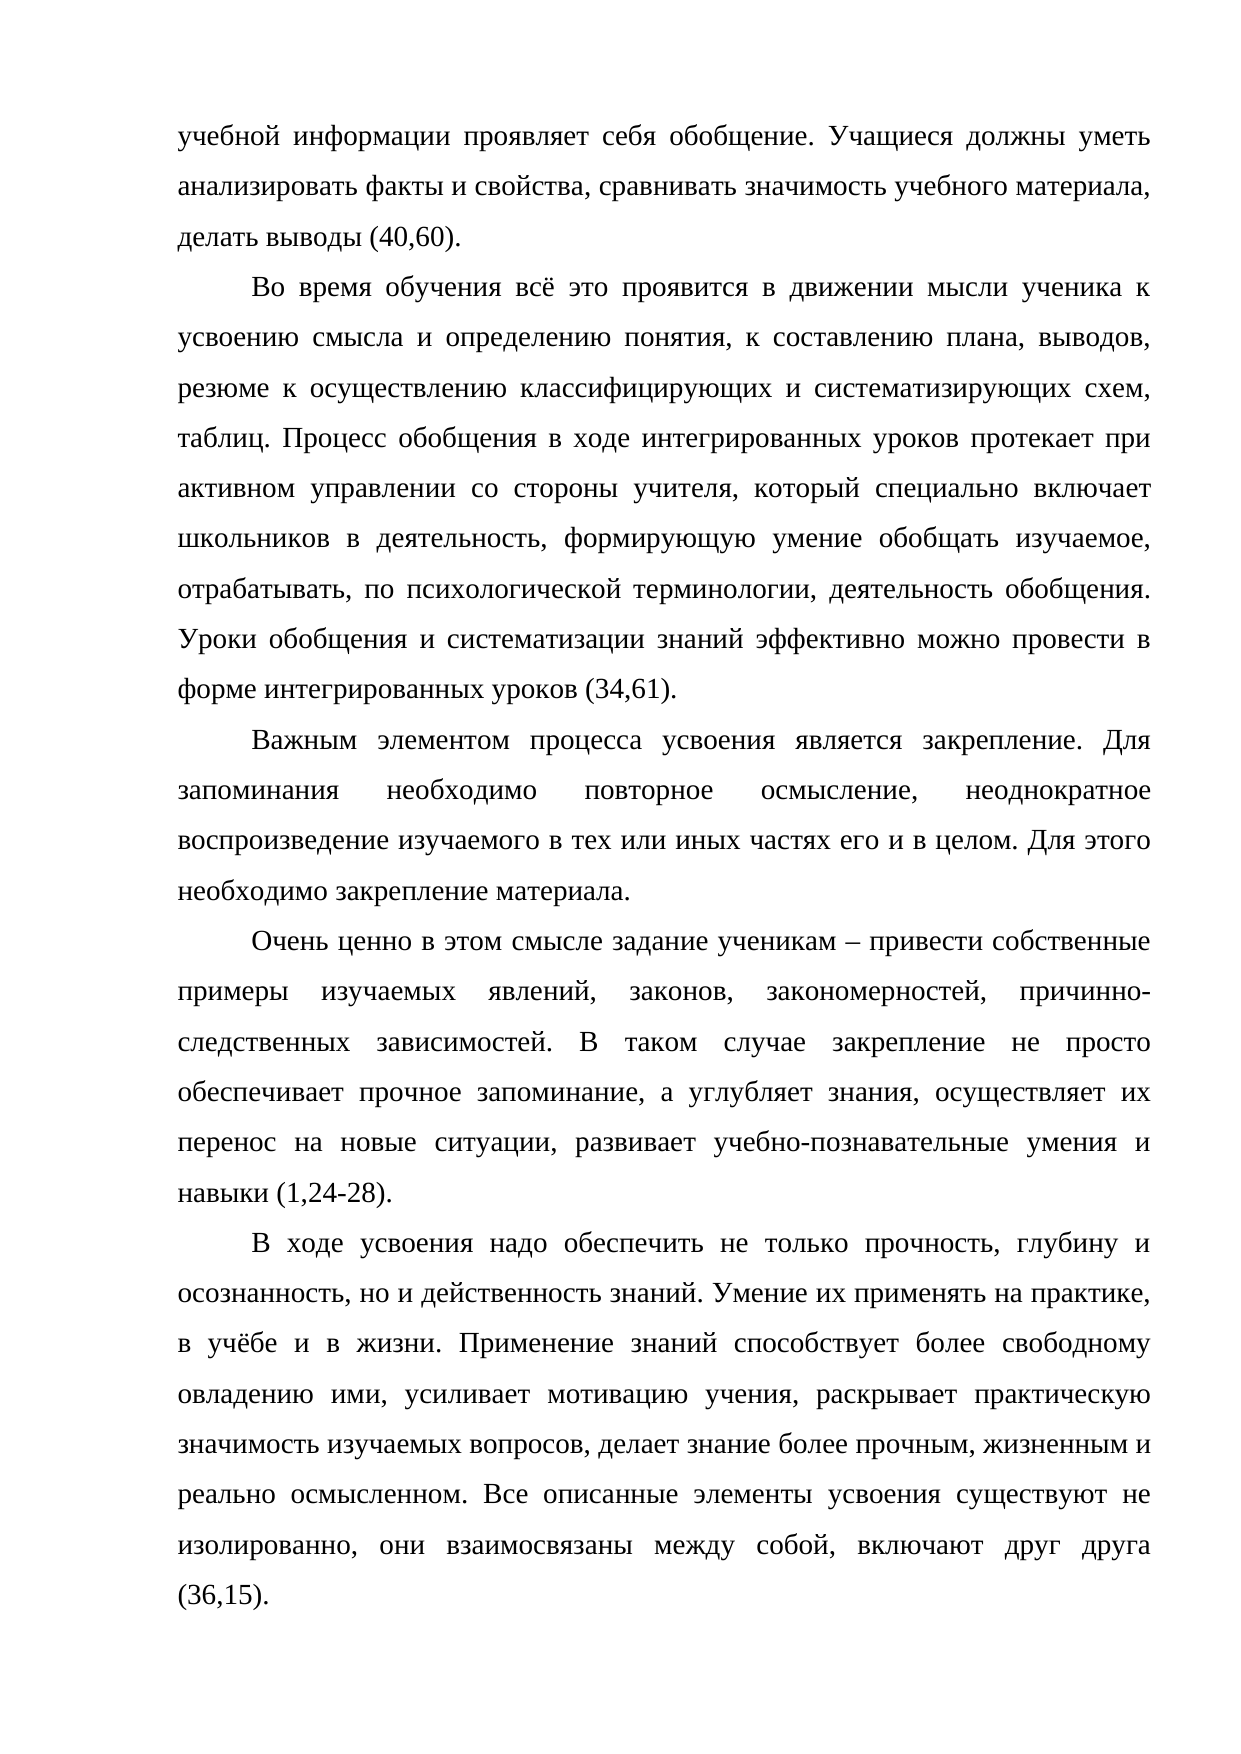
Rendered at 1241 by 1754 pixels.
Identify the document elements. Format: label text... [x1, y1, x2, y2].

text Важным элементом процесса усвоения является закрепление. Для запоминания необходимо повторное осмысление, неоднократное воспроизведение изучаемого в тех или иных частях его и в целом. Для этого необходимо закрепление материала. [177, 722, 1152, 906]
text Во время обучения всё это проявится в движении мысли ученика к усвоению смысла и определению понятия, к составлению плана, выводов, резюме к осуществлению классифицирующих и систематизирующих схем, таблиц. Процесс обобщения в ходе интегрированных уроков протекает при активном управлении со стороны учителя, который специально включает школьников в деятельность, формирующую умение обобщать изучаемое, отрабатывать, по психологической терминологии, деятельность обобщения. Уроки обобщения и систематизации знаний эффективно можно провести в форме интегрированных уроков (34,61). [177, 269, 1152, 705]
text Очень ценно в этом смысле задание ученикам – привести собственные примеры изучаемых явлений, законов, закономерностей, причинно-следственных зависимостей. В таком случае закрепление не просто обеспечивает прочное запоминание, а углубляет знания, осуществляет их перенос на новые ситуации, развивает учебно-познавательные умения и навыки (1,24-28). [177, 923, 1152, 1208]
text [177, 118, 1152, 252]
text В ходе усвоения надо обеспечить не только прочность, глубину и осознанность, но и действенность знаний. Умение их применять на практике, в учёбе и в жизни. Применение знаний способствует более свободному овладению ими, усиливает мотивацию учения, раскрывает практическую значимость изучаемых вопросов, делает знание более прочным, жизненным и реально осмысленном. Все описанные элементы усвоения существуют не изолированно, они взаимосвязаны между собой, включают друг друга (36,15). [177, 1225, 1152, 1611]
